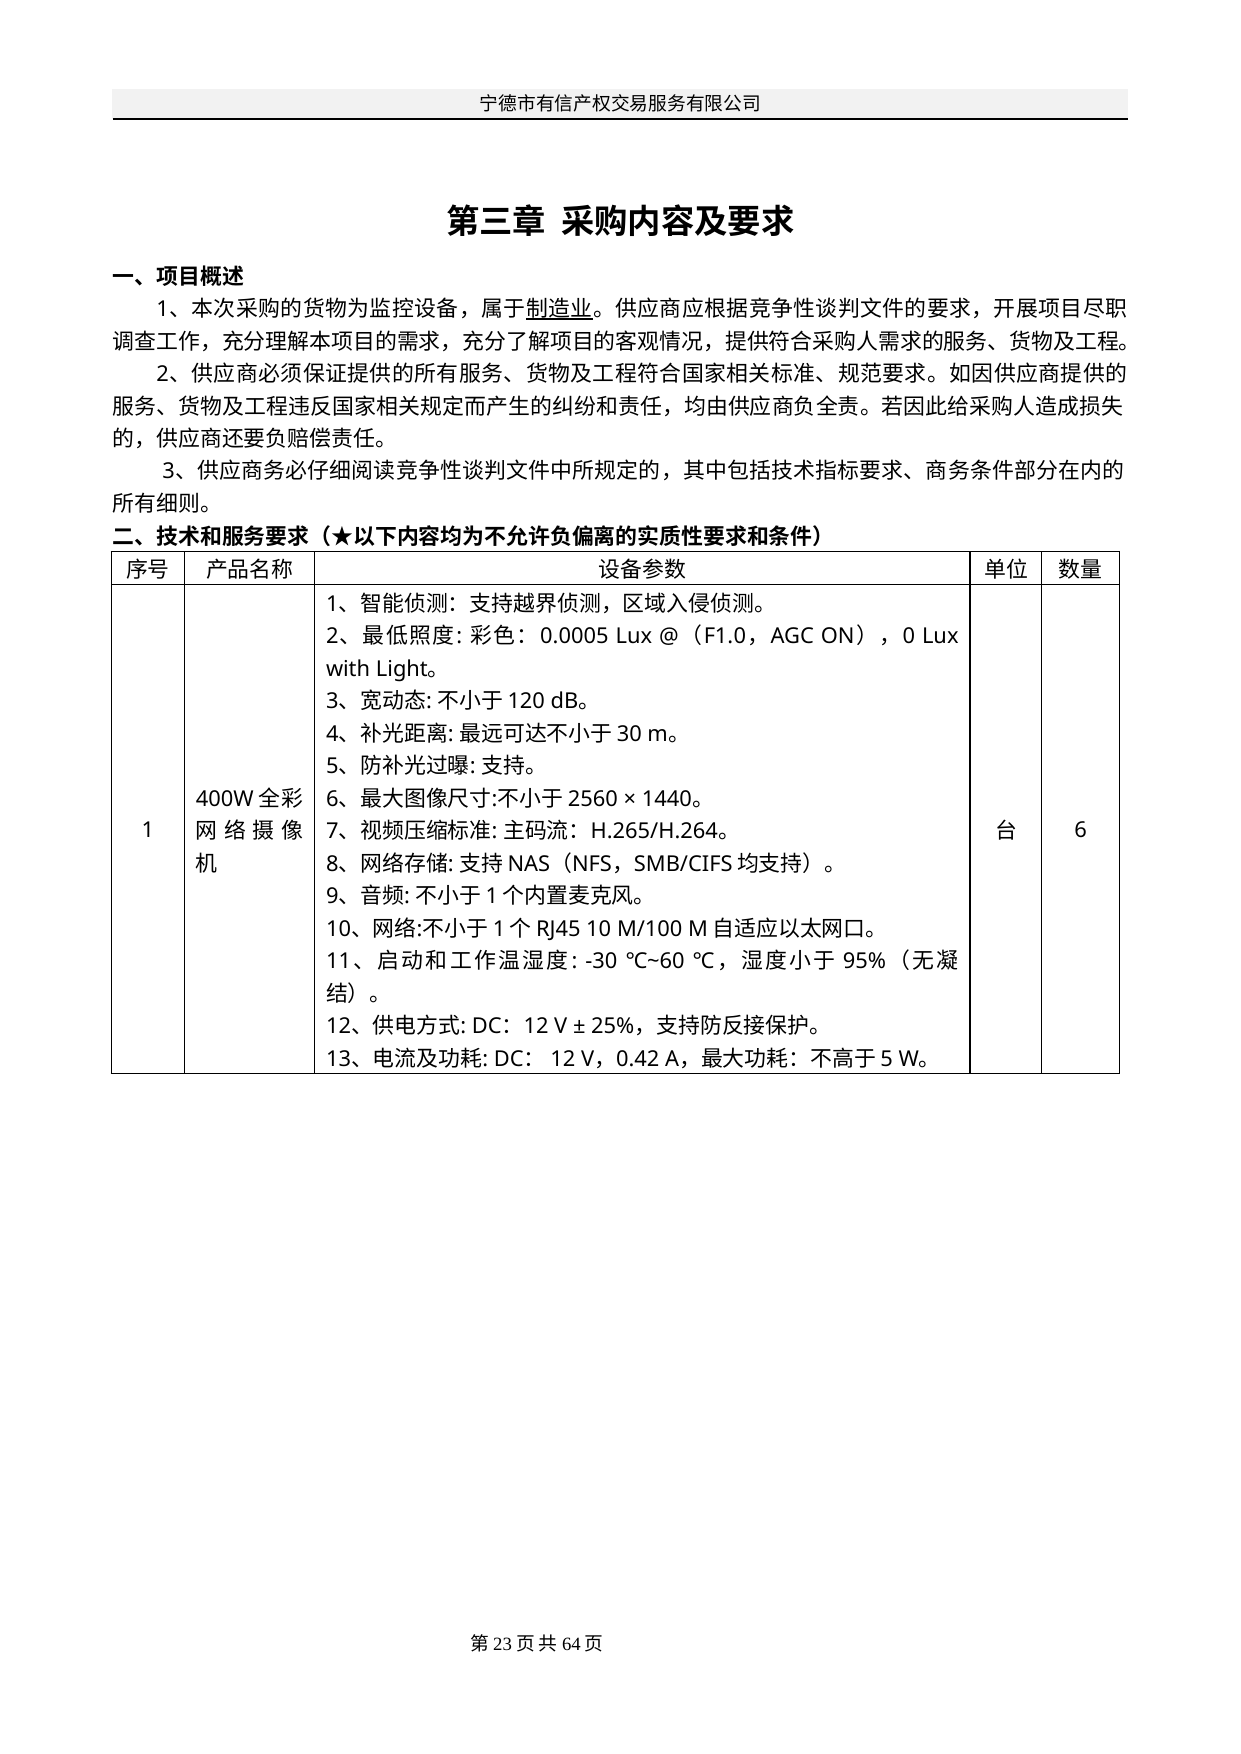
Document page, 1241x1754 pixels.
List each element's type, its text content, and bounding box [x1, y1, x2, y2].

table_header 设备参数 [315, 552, 969, 584]
title 第三章 采购内容及要求 [112, 187, 1128, 252]
text 1、本次采购的货物为监控设备，属于制造业。供应商应根据竞争性谈判文件的要求，开展项目尽职调查工作，充分理解本项目的需求，充分了解项目的客观情况，提供符合采购人需求的服务、货物及工程。 [112, 291, 1128, 356]
table_cell 1、智能侦测：支持越界侦测，区域入侵侦测。 2、最低照度: 彩色：0.0005 Lux @（F1.0，AGC ON），0 Lux with Light。 3、宽动态: 不小于120 dB。 4、补光距离: 最远可达不小于30 m。 5、防补光过曝: 支持。 6、最大图像尺寸:不小于 2560 × 1440。 7、视频压缩标准: 主码流：H.265/H.264。 8、网络存储: 支持NAS（NFS，SMB/CIFS均支持）。 9、音频: 不小于1个内置麦克风。 10、网络:不小于 1个RJ45 10 M/100 M自适应以太网口。 11、启动和工作温湿度: -30 ℃~60 ℃，湿度小于95%（无凝结）。 12、供电方式: DC：12 V ± 25%，支持防反接保护。 13、电流及功耗: DC： 12 V，0.42 A，最大功耗：不高于5 W。 [315, 585, 969, 1073]
table_cell 1 [112, 585, 184, 1073]
table_header 单位 [971, 552, 1041, 584]
table_cell 台 [971, 585, 1041, 1073]
text 3、供应商务必仔细阅读竞争性谈判文件中所规定的，其中包括技术指标要求、商务条件部分在内的所有细则。 [112, 453, 1128, 518]
table_header 序号 [112, 552, 184, 584]
text 一、项目概述 [112, 258, 1128, 291]
text 二、技术和服务要求（★以下内容均为不允许负偏离的实质性要求和条件） [112, 518, 1128, 551]
table_cell 6 [1042, 585, 1119, 1073]
text 2、供应商必须保证提供的所有服务、货物及工程符合国家相关标准、规范要求。如因供应商提供的服务、货物及工程违反国家相关规定而产生的纠纷和责任，均由供应商负全责。若因此给采购人造成损失的，供应商还要负赔偿责任。 [112, 356, 1128, 453]
table_header 产品名称 [185, 552, 314, 584]
table_cell 400W全彩网络摄像机 [185, 585, 314, 1073]
table_header 数量 [1042, 552, 1119, 584]
